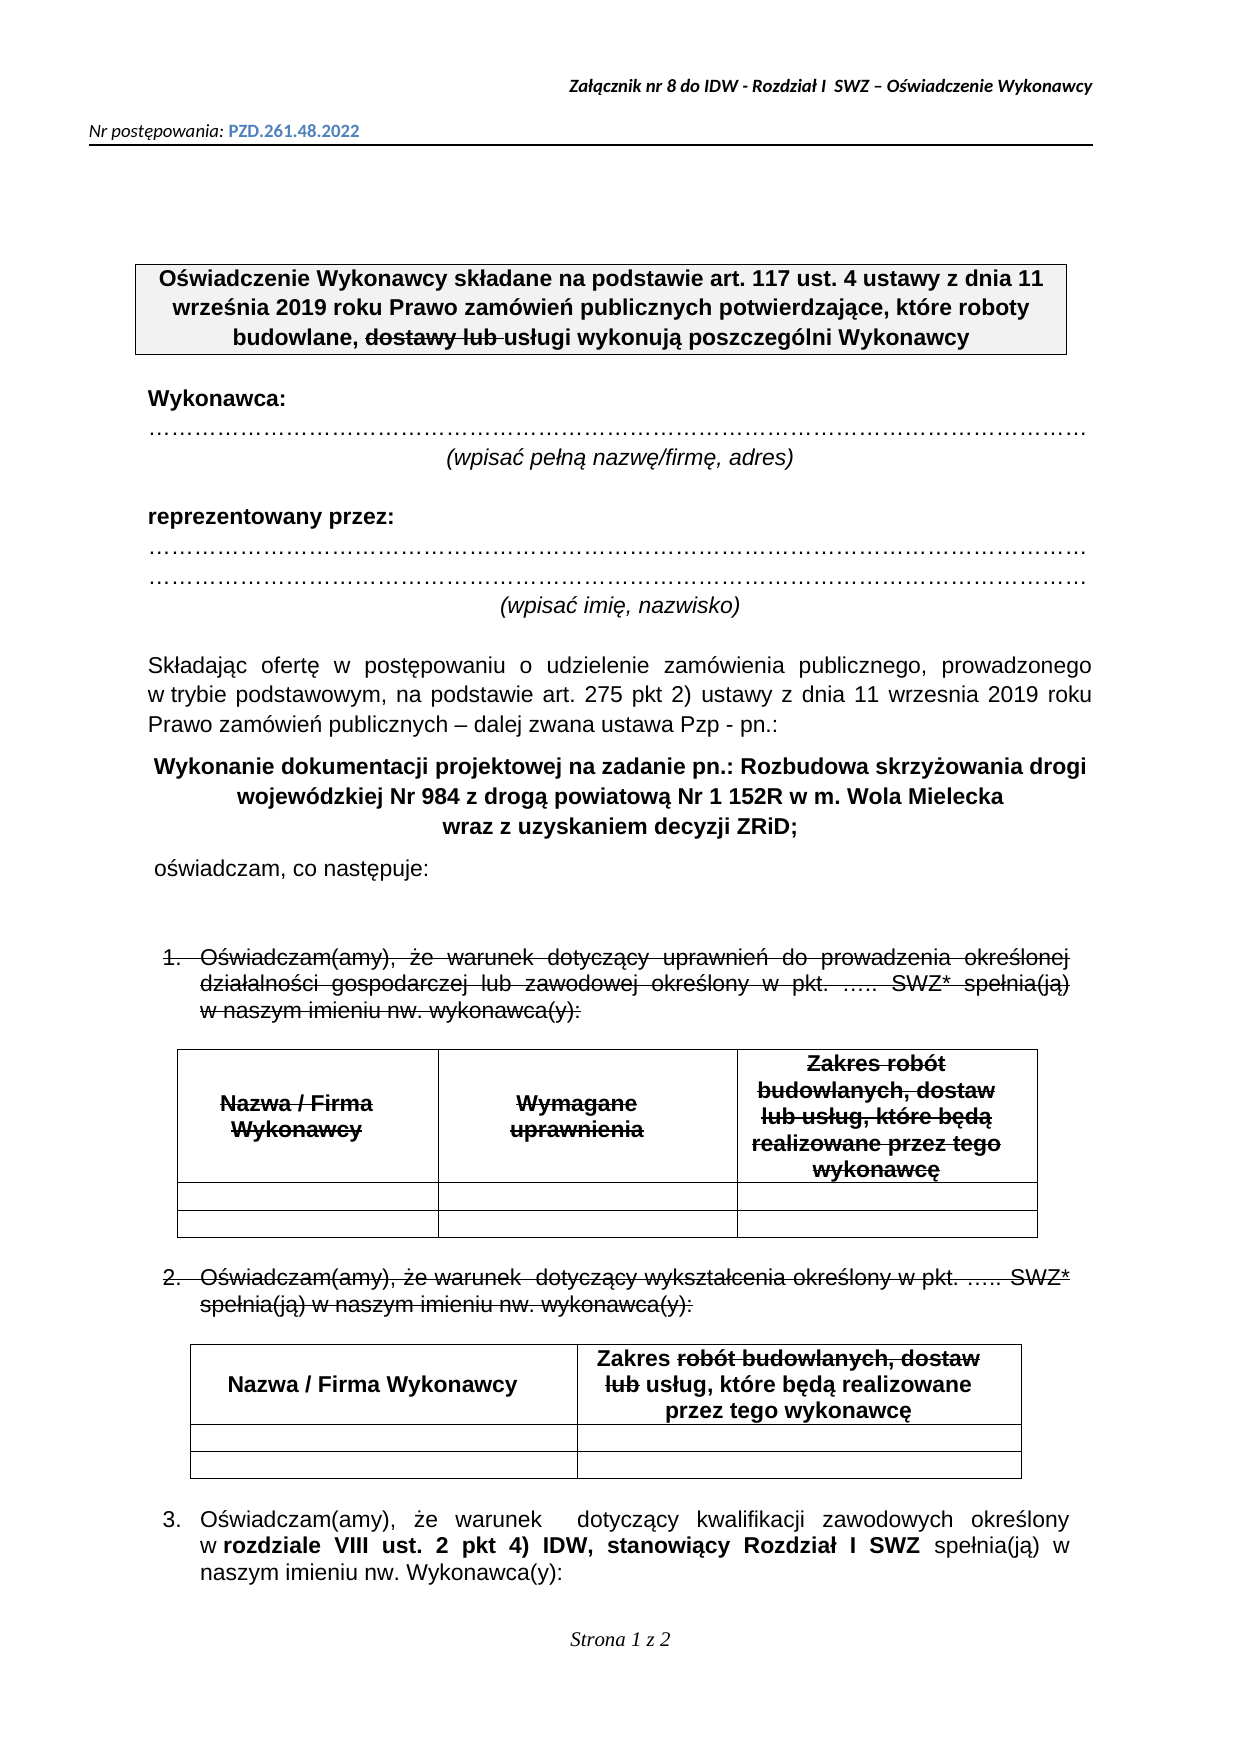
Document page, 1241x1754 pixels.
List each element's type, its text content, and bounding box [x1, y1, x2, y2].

table_cell [191, 1452, 577, 1478]
list Oświadczam(amy), że warunek dotyczący uprawnień do prowadzenia określonej działalności gospodarczej lub zawodowej określony w pkt. ….. SWZ* spełnia(ją) w naszym imieniu nw. wykonawca(y): [162, 959, 1070, 1023]
list Oświadczam(amy), że warunek dotyczący uprawnień do prowadzenia określonej działalności gospodarczej lub zawodowej określony w pkt. ….. SWZ* spełnia(ją) w naszym imieniu nw. wykonawca(y): [162, 944, 1070, 958]
table_cell [738, 1211, 1037, 1237]
table_cell [178, 1211, 438, 1237]
table_cell [578, 1425, 1021, 1451]
table_cell [439, 1183, 737, 1209]
table_header Zakres robót budowlanych, dostaw lub usług, które będą realizowane przez tego wykonawcę [738, 1050, 1037, 1182]
text (wpisać imię, nazwisko) [148, 592, 1093, 619]
table_header Nazwa / Firma Wykonawcy [178, 1050, 438, 1182]
list Oświadczam(amy), że warunek dotyczący wykształcenia określony w pkt. ….. SWZ* spełnia(ją) w naszym imieniu nw. wykonawca(y): [162, 1280, 1070, 1317]
table_cell [578, 1452, 1021, 1478]
table_header Wymagane uprawnienia [439, 1050, 737, 1182]
table_cell [178, 1183, 438, 1209]
table_header Nazwa / Firma Wykonawcy [191, 1345, 577, 1423]
table_header Oświadczenie Wykonawcy składane na podstawie art. 117 ust. 4 ustawy z dnia 11 września 2019 roku Prawo zamówień publicznych potwierdzające, które roboty budowlane, dostawy lub usługi wykonują poszczególni Wykonawcy [136, 265, 1066, 354]
text Wykonawca: [148, 384, 1093, 411]
text Składając ofertę w postępowaniu o udzielenie zamówienia publicznego, prowadzonego w trybie podstawowym, na podstawie art. 275 pkt 2) ustawy z dnia 11 wrzesnia 2019 roku Prawo zamówień publicznych – dalej zwana ustawa Pzp - pn.: [148, 652, 1093, 737]
list Oświadczam(amy), że warunek dotyczący wykształcenia określony w pkt. ….. SWZ* spełnia(ją) w naszym imieniu nw. wykonawca(y): [162, 1264, 1070, 1279]
table_header Zakres robót budowlanych, dostaw lub usług, które będą realizowane przez tego wykonawcę [578, 1345, 1021, 1423]
text …………………………………………………………………………………………………………… [148, 563, 1093, 589]
list Oświadczam(amy), że warunek dotyczący kwalifikacji zawodowych określony w rozdziale VIII ust. 2 pkt 4) IDW, stanowiący Rozdział I SWZ spełnia(ją) w naszym imieniu nw. Wykonawca(y): [162, 1506, 1070, 1585]
table_cell [191, 1425, 577, 1451]
text …………………………………………………………………………………………………………… [148, 533, 1093, 559]
text (wpisać pełną nazwę/firmę, adres) [148, 444, 1093, 470]
text wraz z uzyskaniem decyzji ZRiD; [148, 813, 1093, 839]
table_cell [738, 1183, 1037, 1209]
text reprezentowany przez: [148, 503, 1093, 530]
text Wykonanie dokumentacji projektowej na zadanie pn.: Rozbudowa skrzyżowania drogi wojewódzkiej Nr 984 z drogą powiatową Nr 1 152R w m. Wola Mielecka [148, 753, 1093, 809]
text …………………………………………………………………………………………………………… [148, 414, 1093, 441]
text oświadczam, co następuje: [148, 855, 1093, 881]
table_cell [439, 1211, 737, 1237]
